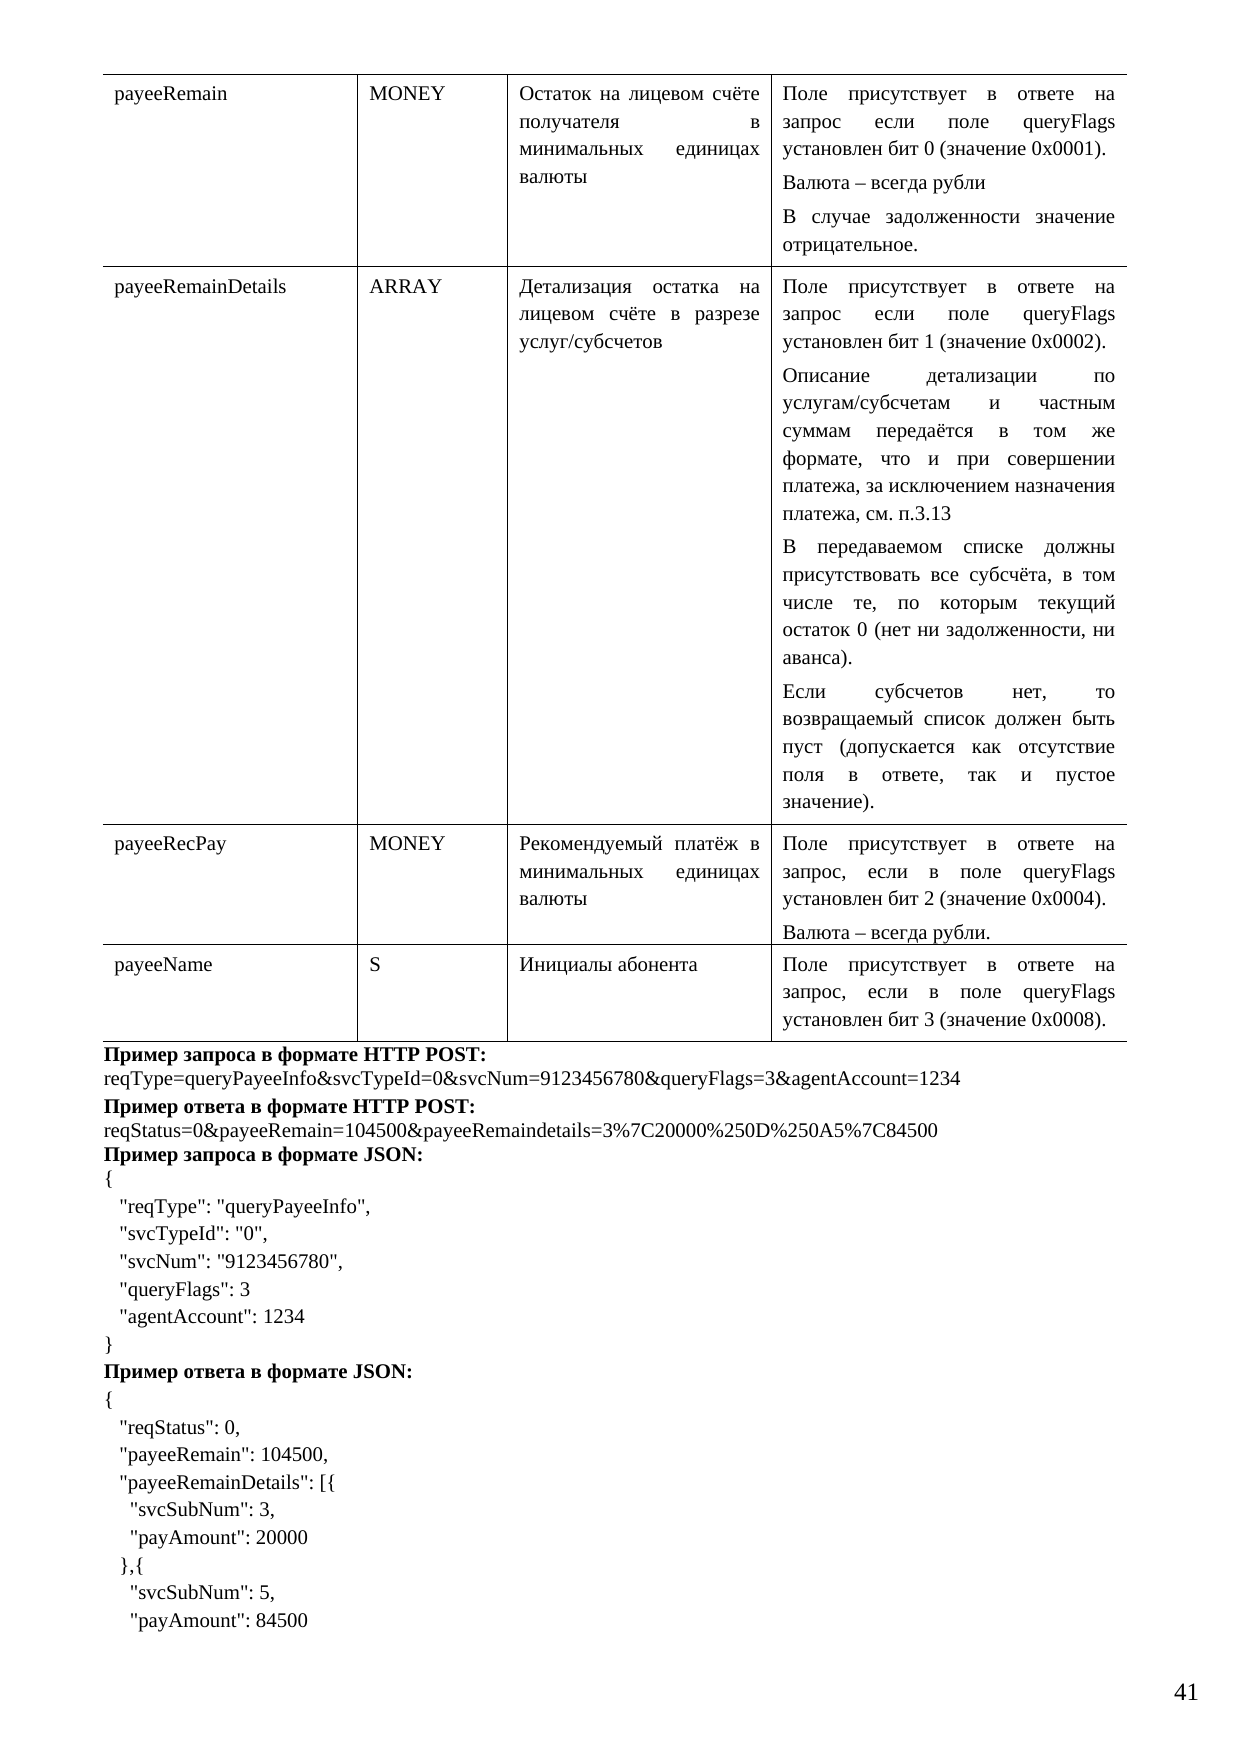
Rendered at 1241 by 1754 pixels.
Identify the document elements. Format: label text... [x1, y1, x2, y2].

text Пример ответа в формате JSON: [103, 1359, 1199, 1383]
text reqStatus=0&payeeRemain=104500&payeeRemaindetails=3%7C20000%250D%250A5%7C84500 [103, 1118, 1199, 1142]
text { "reqType": "queryPayeeInfo", "svcTypeId": "0", "svcNum": "9123456780", "queryFlags": 3 "agentAccount": 1234 } [103, 1166, 1199, 1356]
table_cell Рекомендуемый платёж в минимальных единицах валюты [508, 825, 771, 944]
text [103, 1387, 1199, 1632]
table_cell Остаток на лицевом счёте получателя в минимальных единицах валюты [508, 75, 771, 266]
table_cell Поле присутствует в ответе на запрос, если в поле queryFlags установлен бит 3 (значение 0x0008). [772, 945, 1127, 1041]
table_cell payeeRecPay [103, 825, 357, 944]
table_cell Поле присутствует в ответе на запрос, если в поле queryFlags установлен бит 2 (значение 0x0004). Валюта – всегда рубли. [772, 825, 1127, 944]
table_cell Детализация остатка на лицевом счёте в разрезе услуг/субсчетов [508, 267, 771, 824]
table_cell Инициалы абонента [508, 945, 771, 1041]
table_cell ARRAY [358, 267, 507, 824]
table_cell Поле присутствует в ответе на запрос если поле queryFlags установлен бит 0 (значение 0x0001). Валюта – всегда рубли В случае задолженности значение отрицательное. [772, 75, 1127, 266]
text reqType=queryPayeeInfo&svcTypeId=0&svcNum=9123456780&queryFlags=3&agentAccount=1234 [103, 1066, 1199, 1090]
table_cell payeeRemain [103, 75, 357, 266]
text Пример запроса в формате HTTP POST: [103, 1042, 1199, 1066]
table_cell MONEY [358, 75, 507, 266]
table_cell payeeRemainDetails [103, 267, 357, 824]
table_cell Поле присутствует в ответе на запрос если поле queryFlags установлен бит 1 (значение 0x0002). Описание детализации по услугам/субсчетам и частным суммам передаётся в том же формате, что и при совершении платежа, за исключением назначения платежа, см. п.3.13 В передаваемом списке должны присутствовать все субсчёта, в том числе те, по которым текущий остаток 0 (нет ни задолженности, ни аванса). Если субсчетов нет, то возвращаемый список должен быть пуст (допускается как отсутствие поля в ответе, так и пустое значение). [772, 267, 1127, 824]
text Пример запроса в формате JSON: [103, 1142, 1199, 1166]
text Пример ответа в формате HTTP POST: [103, 1094, 1199, 1118]
table_cell payeeName [103, 945, 357, 1041]
table_cell S [358, 945, 507, 1041]
table_cell MONEY [358, 825, 507, 944]
